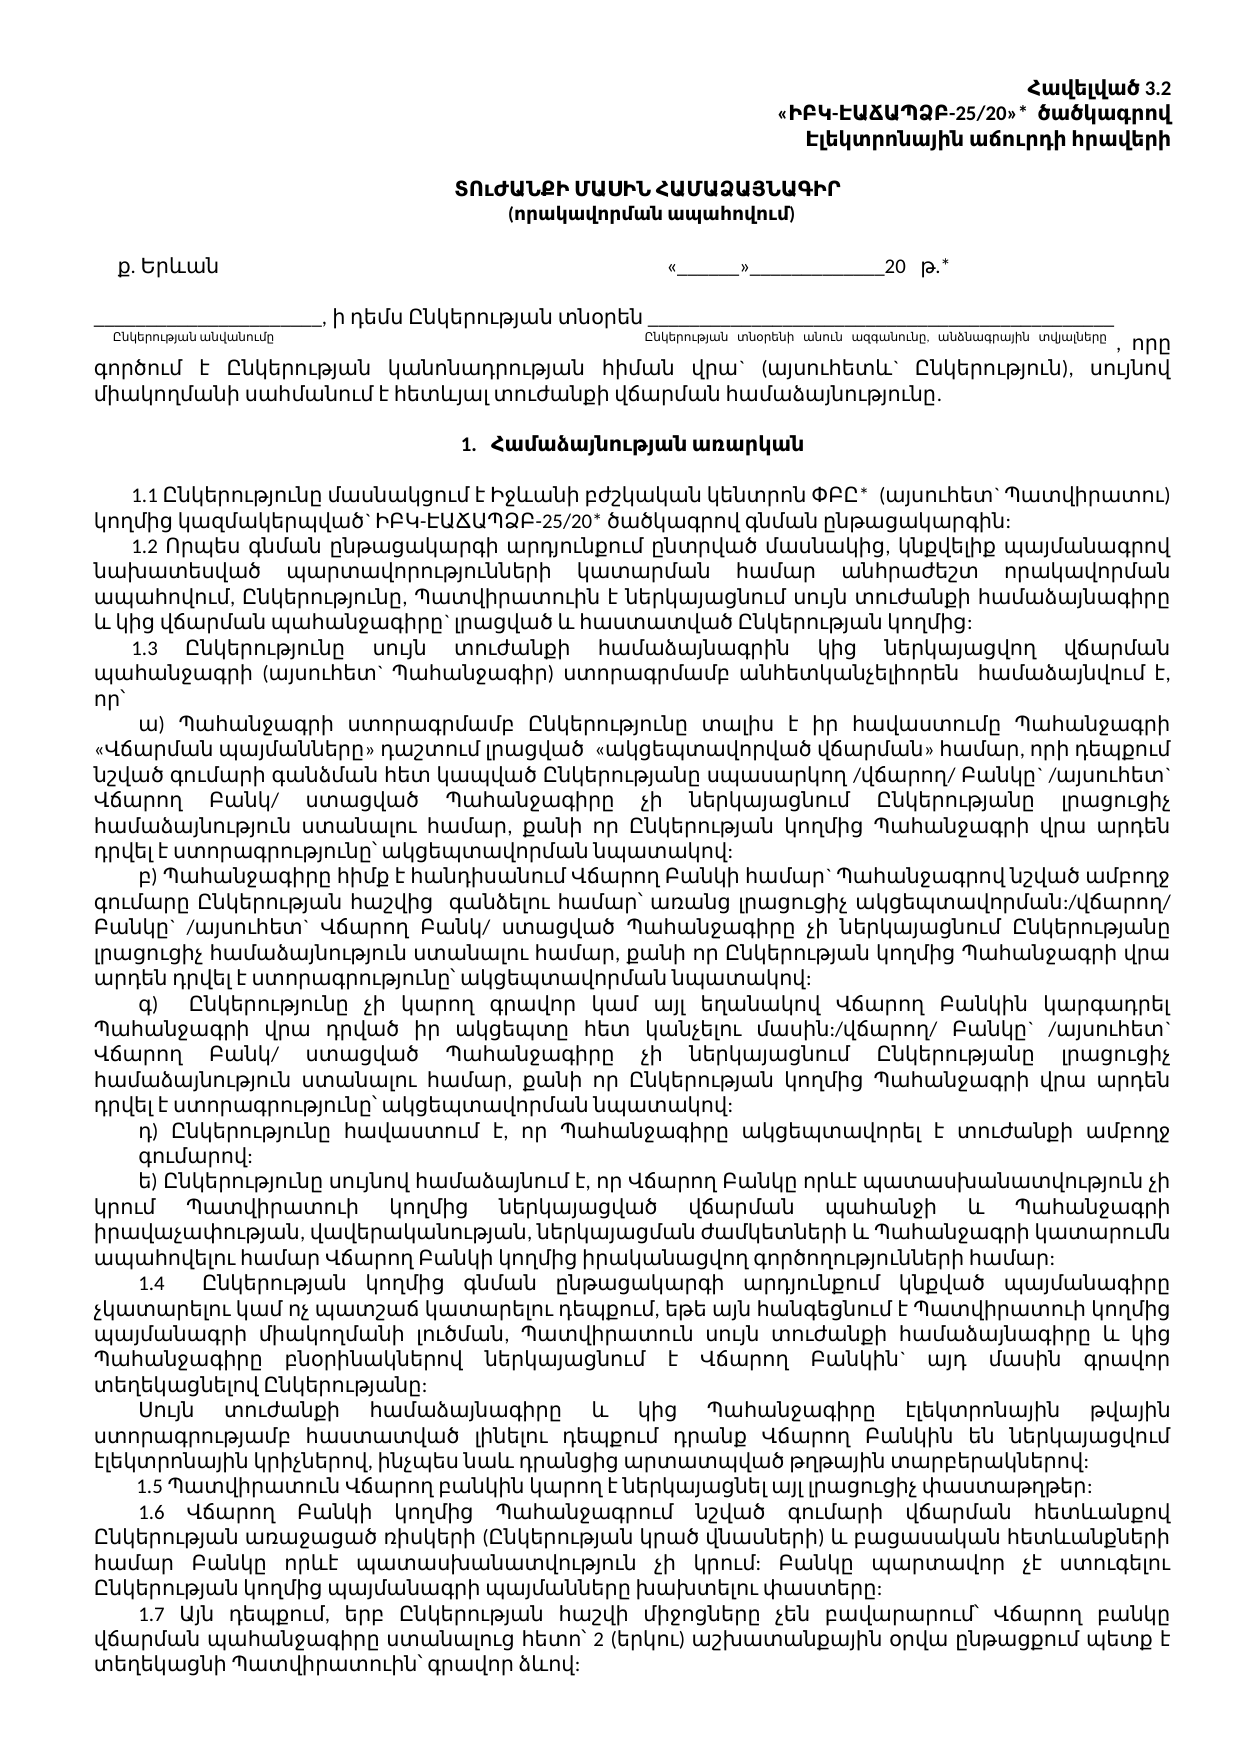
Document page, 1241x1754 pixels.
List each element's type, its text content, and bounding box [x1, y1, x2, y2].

text ք. Երևան «______»_____________20 թ.* [94, 254, 1171, 279]
text դ) Ընկերությունը հավաստում է, որ Պահանջագիրը ակցեպտավորել է տուժանքի ամբողջ գումարով: [138, 1118, 1171, 1169]
text 1.3 Ընկերությունը սույն տուժանքի համաձայնագրին կից ներկայացվող վճարման պահանջագրի (այսուհետ` Պահանջագիր) ստորագրմամբ անհետկանչելիորեն համաձայնվում է, որ՝ [94, 635, 1171, 711]
text Հավելված 3.2 [94, 75, 1171, 100]
text ______________________, ի դեմս Ընկերության տնօրեն _____________________________________________ [94, 304, 1171, 330]
text գ) Ընկերությունը չի կարող գրավոր կամ այլ եղանակով Վճարող Բանկին կարգադրել Պահանջագրի վրա դրված իր ակցեպտը հետ կանչելու մասին:/վճարող/ Բանկը` /այսուհետ` Վճարող Բանկ/ ստացված Պահանջագիրը չի ներկայացնում Ընկերությանը լրացուցիչ համաձայնություն ստանալու համար, քանի որ Ընկերության կողմից Պահանջագրի վրա արդեն դրվել է ստորագրությունը՝ ակցեպտավորման նպատակով: [94, 991, 1171, 1118]
text 1.2 Որպես գնման ընթացակարգի արդյունքում ընտրված մասնակից, կնքվելիք պայմանագրով նախատեսված պարտավորությունների կատարման համար անհրաժեշտ որակավորման ապահովում, Ընկերությունը, Պատվիրատուին է ներկայացնում սույն տուժանքի համաձայնագիրը և կից վճարման պահանջագիրը` լրացված և հաստատված Ընկերության կողմից: [94, 533, 1171, 635]
text 1.1 Ընկերությունը մասնակցում է Իջևանի բժշկական կենտրոն ՓԲԸ* (այսուհետ` Պատվիրատու) կողմից կազմակերպված` ԻԲԿ-ԷԱՃԱՊՁԲ-25/20* ծածկագրով գնման ընթացակարգին: [94, 482, 1171, 533]
text 1.4 Ընկերության կողմից գնման ընթացակարգի արդյունքում կնքված պայմանագիրը չկատարելու կամ ոչ պատշաճ կատարելու դեպքում, եթե այն հանգեցնում է Պատվիրատուի կողմից պայմանագրի միակողմանի լուծման, Պատվիրատուն սույն տուժանքի համաձայնագիրը և կից Պահանջագիրը բնօրինակներով ներկայացնում է Վճարող Բանկին` այդ մասին գրավոր տեղեկացնելով Ընկերությանը: [94, 1270, 1171, 1397]
text ՏՈւԺԱՆՔԻ ՄԱՍԻՆ ՀԱՄԱՁԱՅՆԱԳԻՐ [94, 177, 1171, 202]
text ա) Պահանջագրի ստորագրմամբ Ընկերությունը տալիս է իր հավաստումը Պահանջագրի «Վճարման պայմանները» դաշտում լրացված «ակցեպտավորված վճարման» համար, որի դեպքում նշված գումարի գանձման հետ կապված Ընկերությանը սպասարկող /վճարող/ Բանկը` /այսուհետ` Վճարող Բանկ/ ստացված Պահանջագիրը չի ներկայացնում Ընկերությանը լրացուցիչ համաձայնություն ստանալու համար, քանի որ Ընկերության կողմից Պահանջագրի վրա արդեն դրվել է ստորագրությունը՝ ակցեպտավորման նպատակով: [94, 711, 1171, 864]
text Էլեկտրոնային աճուրդի հրավերի [94, 126, 1171, 151]
text 1.5 Պատվիրատուն Վճարող բանկին կարող է ներկայացնել այլ լրացուցիչ փաստաթղթեր: [94, 1474, 1171, 1499]
text 1.6 Վճարող Բանկի կողմից Պահանջագրում նշված գումարի վճարման հետևանքով Ընկերության առաջացած ռիսկերի (Ընկերության կրած վնասների) և բացասական հետևանքների համար Բանկը որևէ պատասխանատվություն չի կրում: Բանկը պարտավոր չէ ստուգելու Ընկերության կողմից պայմանագրի պայմանները խախտելու փաստերը: [94, 1499, 1171, 1601]
text ե) Ընկերությունը սույնով համաձայնում է, որ Վճարող Բանկը որևէ պատասխանատվություն չի կրում Պատվիրատուի կողմից ներկայացված վճարման պահանջի և Պահանջագրի իրավաչափության, վավերականության, ներկայացման ժամկետների և Պահանջագրի կատարումն ապահովելու համար Վճարող Բանկի կողմից իրականացվող գործողությունների համար: [94, 1169, 1171, 1270]
text «ԻԲԿ-ԷԱՃԱՊՁԲ-25/20»* ծածկագրով [94, 100, 1171, 126]
text Ընկերության անվանումը Ընկերության տնօրենի անուն ազգանունը, անձնագրային տվյալները , որը գործում է Ընկերության կանոնադրության հիման վրա` (այսուհետև` Ընկերություն), սույնով միակողմանի սահմանում է հետևյալ տուժանքի վճարման համաձայնությունը. [94, 330, 1171, 406]
text (որակավորման ապահովում) [94, 202, 1171, 225]
text բ) Պահանջագիրը հիմք է հանդիսանում Վճարող Բանկի համար` Պահանջագրով նշված ամբողջ գումարը Ընկերության հաշվից գանձելու համար՝ առանց լրացուցիչ ակցեպտավորման:/վճարող/ Բանկը` /այսուհետ` Վճարող Բանկ/ ստացված Պահանջագիրը չի ներկայացնում Ընկերությանը լրացուցիչ համաձայնություն ստանալու համար, քանի որ Ընկերության կողմից Պահանջագրի վրա արդեն դրվել է ստորագրությունը՝ ակցեպտավորման նպատակով: [94, 864, 1171, 991]
text 1.7 Այն դեպքում, երբ Ընկերության հաշվի միջոցները չեն բավարարում՝ Վճարող բանկը վճարման պահանջագիրը ստանալուց հետո՝ 2 (երկու) աշխատանքային օրվա ընթացքում պետք է տեղեկացնի Պատվիրատուին՝ գրավոր ձևով: [94, 1601, 1171, 1677]
text 1. Համաձայնության առարկան [94, 432, 1171, 457]
text Սույն տուժանքի համաձայնագիրը և կից Պահանջագիրը էլեկտրոնային թվային ստորագրությամբ հաստատված լինելու դեպքում դրանք Վճարող Բանկին են ներկայացվում էլեկտրոնային կրիչներով, ինչպես նաև դրանցից արտատպված թղթային տարբերակներով: [94, 1397, 1171, 1474]
